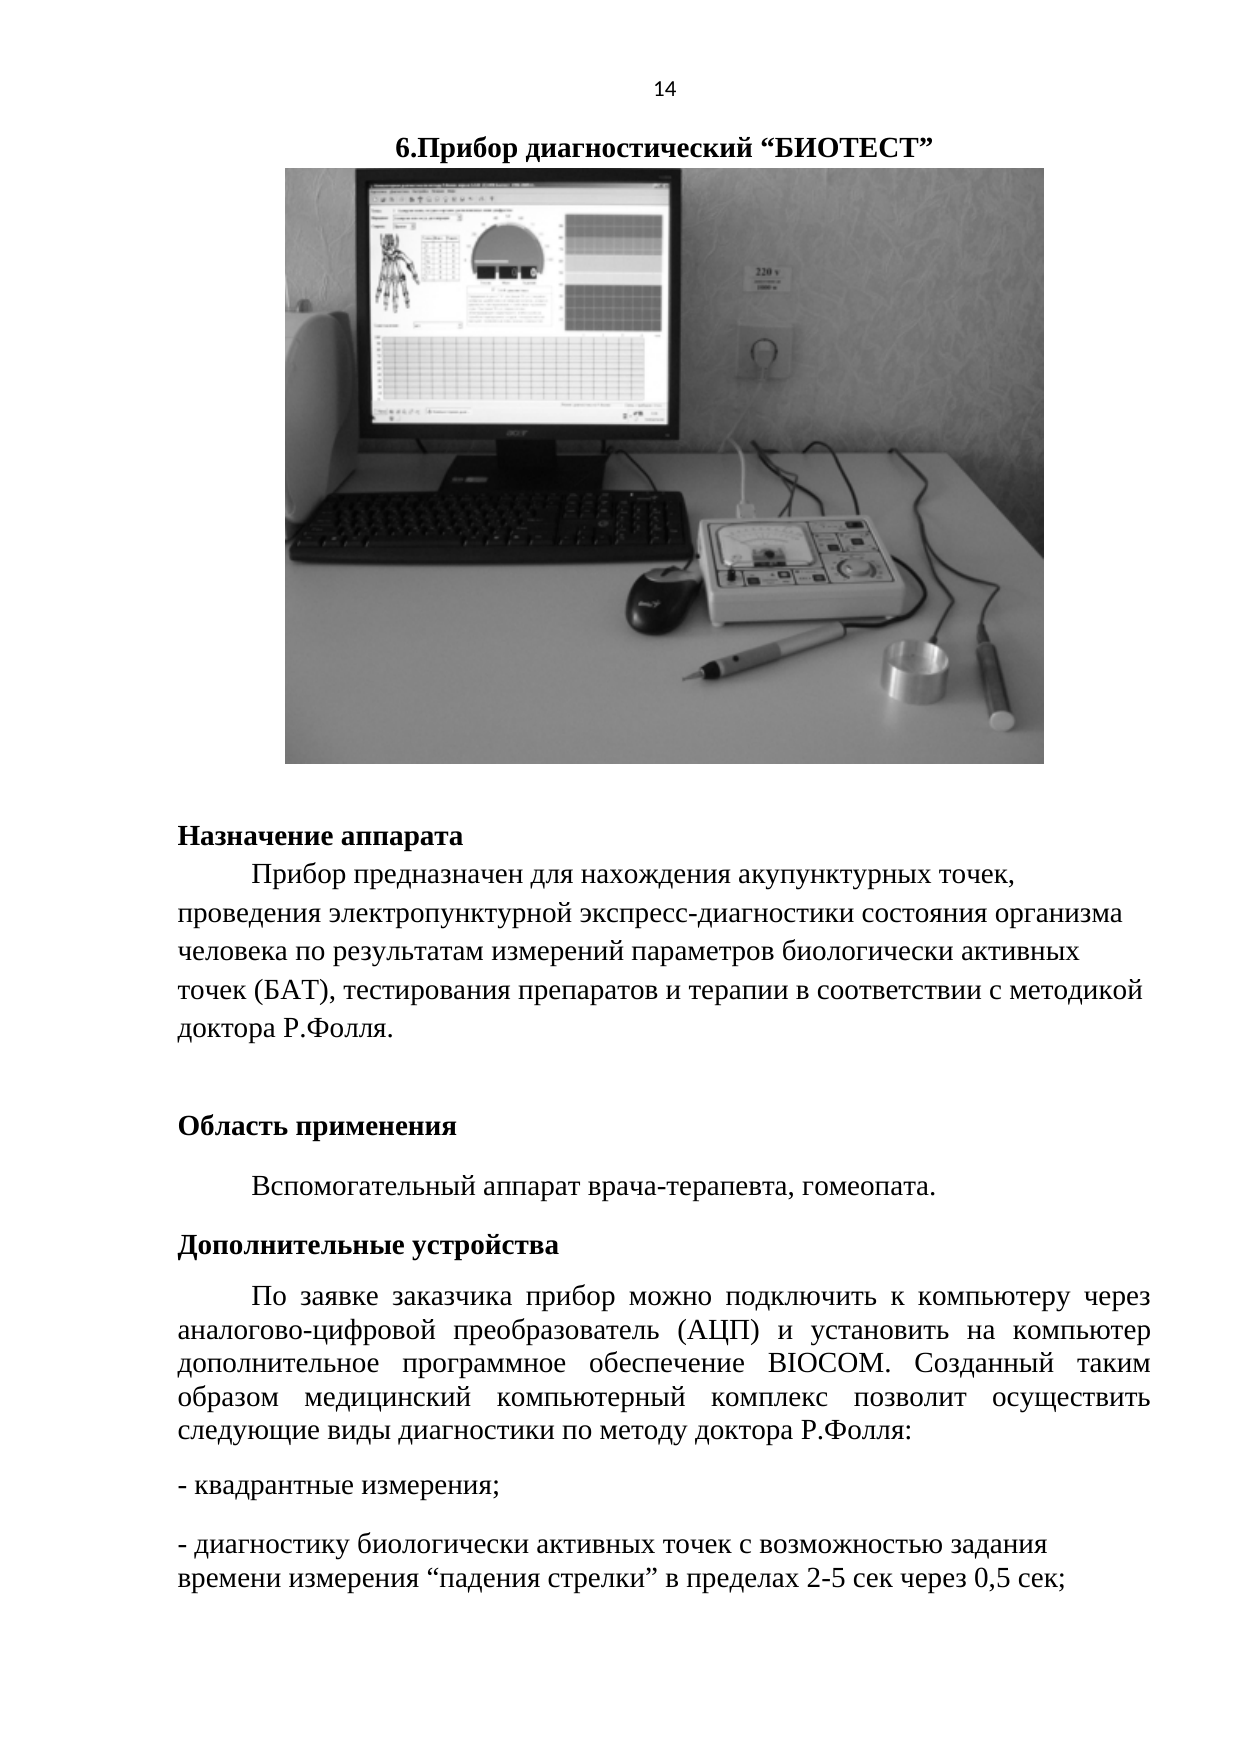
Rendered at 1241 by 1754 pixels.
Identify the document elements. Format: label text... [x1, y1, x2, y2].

picture [285, 168, 1044, 764]
text - диагностику биологически активных точек с возможностью задания времени измерения “падения стрелки” в пределах 2-5 сек через 0,5 сек; [177, 1526, 1152, 1593]
subtitle 6.Прибор диагностический “БИОТЕСТ” [177, 130, 1152, 163]
subtitle Назначение аппарата [177, 818, 1152, 851]
text Дополнительные устройства [177, 1227, 1152, 1261]
text Прибор предназначен для нахождения акупунктурных точек, проведения электропунктурной экспресс-диагностики состояния организма человека по результатам измерений параметров биологически активных точек (БАТ), тестирования препаратов и терапии в соответствии с методикой доктора Р.Фолля. [177, 856, 1152, 1044]
text Вспомогательный аппарат врача-терапевта, гомеопата. [177, 1168, 1152, 1201]
text Область применения [177, 1070, 1152, 1142]
text По заявке заказчика прибор можно подключить к компьютеру через аналогово-цифровой преобразователь (АЦП) и установить на компьютер дополнительное программное обеспечение BIOCOM. Созданный таким образом медицинский компьютерный комплекс позволит осуществить следующие виды диагностики по методу доктора Р.Фолля: [177, 1278, 1152, 1446]
text - квадрантные измерения; [177, 1467, 1152, 1500]
